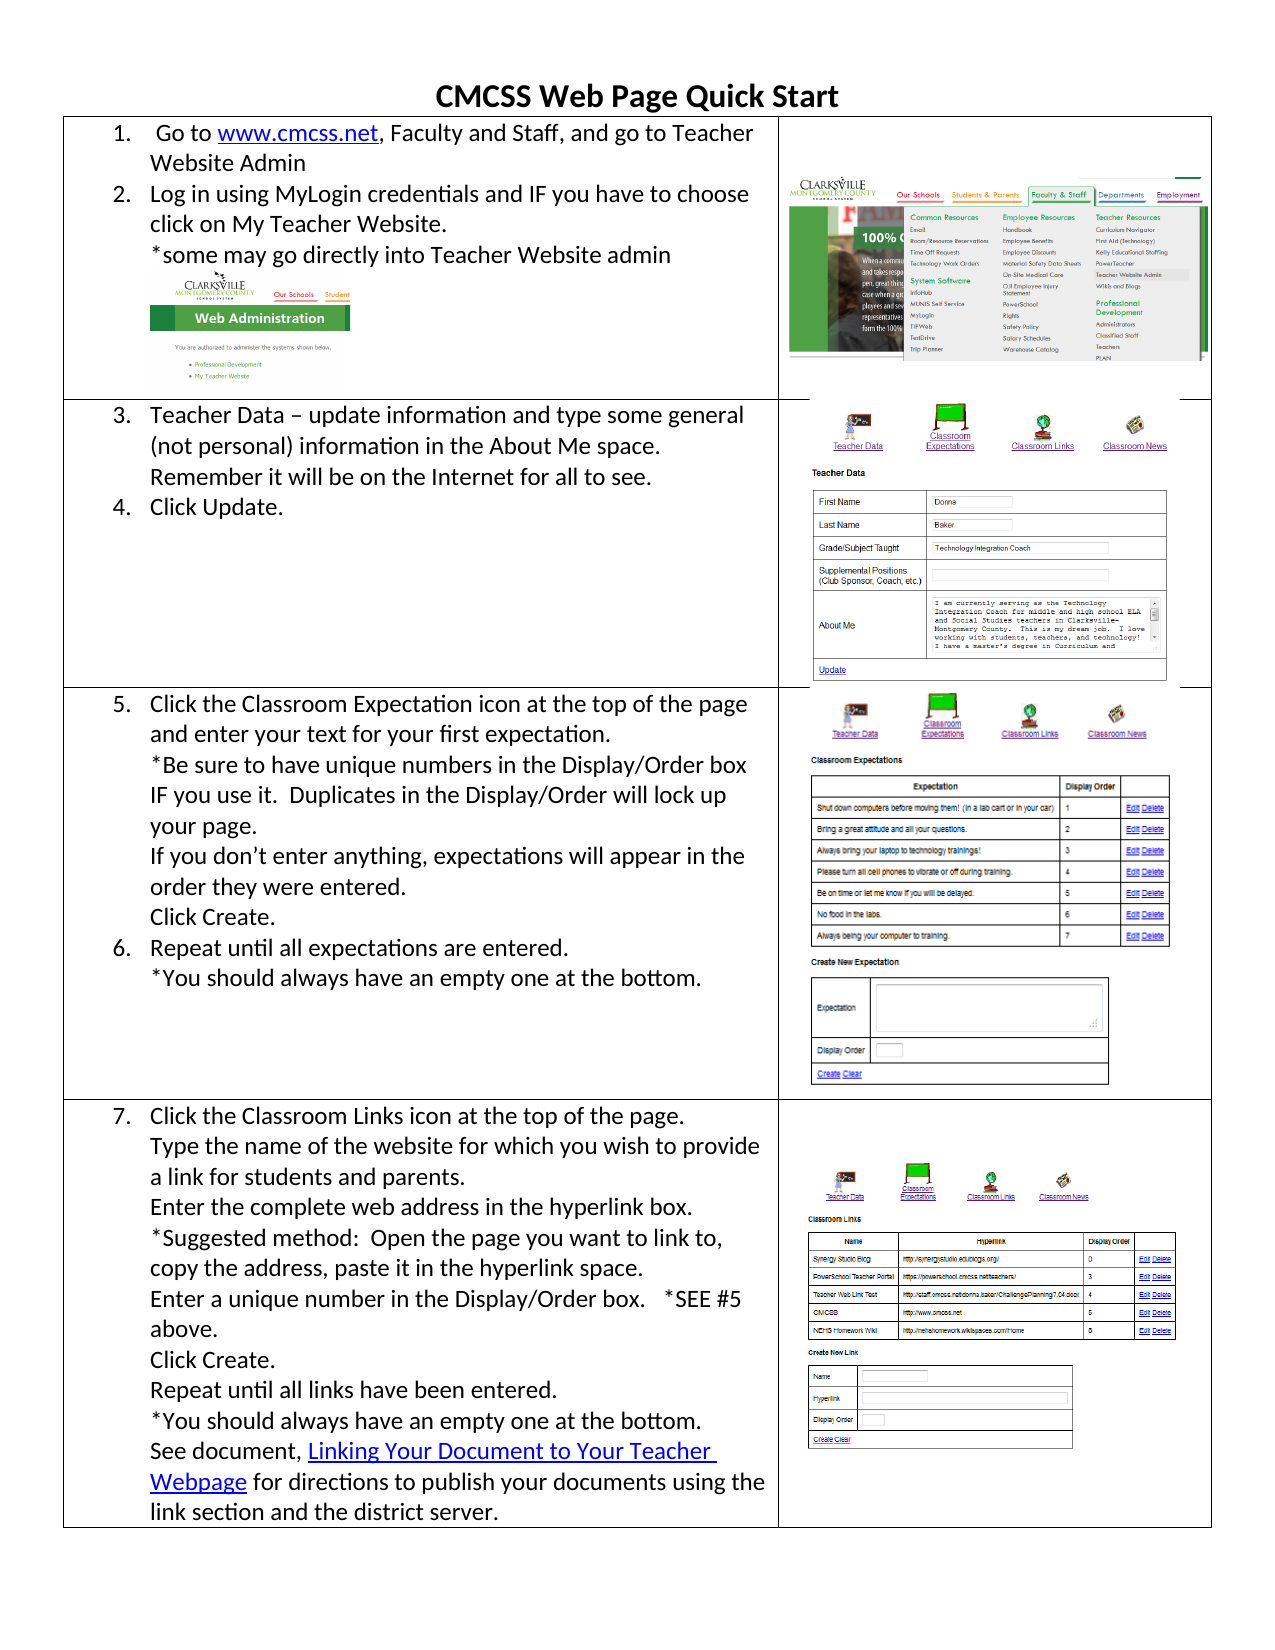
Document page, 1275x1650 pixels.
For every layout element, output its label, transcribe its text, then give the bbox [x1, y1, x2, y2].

picture [809, 399, 1180, 1099]
table_cell [779, 400, 809, 687]
table_cell [1180, 688, 1211, 1099]
table_header [779, 117, 1211, 398]
picture [789, 177, 1208, 361]
table_cell Teacher Data – update information and type some general (not personal) information in the About Me space. Remember it will be on the Internet for all to see. Click Update. [64, 400, 778, 687]
table_header Go to www.cmcss.net, Faculty and Staff, and go to Teacher Website Admin Log in using MyLogin credentials and IF you have to choose click on My Teacher Website. *some may go directly into Teacher Website admin [64, 117, 778, 398]
table_cell Click the Classroom Expectation icon at the top of the page and enter your text for your first expectation. *Be sure to have unique numbers in the Display/Order box IF you use it. Duplicates in the Display/Order will lock up your page. If you don’t enter anything, expectations will appear in the order they were entered. Click Create. Repeat until all expectations are entered. *You should always have an empty one at the bottom. [64, 688, 778, 1099]
table_cell Click the Classroom Links icon at the top of the page. Type the name of the website for which you wish to provide a link for students and parents. Enter the complete web address in the hyperlink box. *Suggested method: Open the page you want to link to, copy the address, paste it in the hyperlink space. Enter a unique number in the Display/Order box. *SEE #5 above. Click Create. Repeat until all links have been entered. *You should always have an empty one at the bottom. See document, Linking Your Document to Your Teacher Webpage for directions to publish your documents using the link section and the district server. [64, 1100, 778, 1527]
table_cell [1180, 400, 1211, 687]
table_cell [779, 1100, 1211, 1527]
picture [806, 1160, 1183, 1466]
table_cell [779, 688, 809, 1099]
picture [150, 269, 350, 399]
